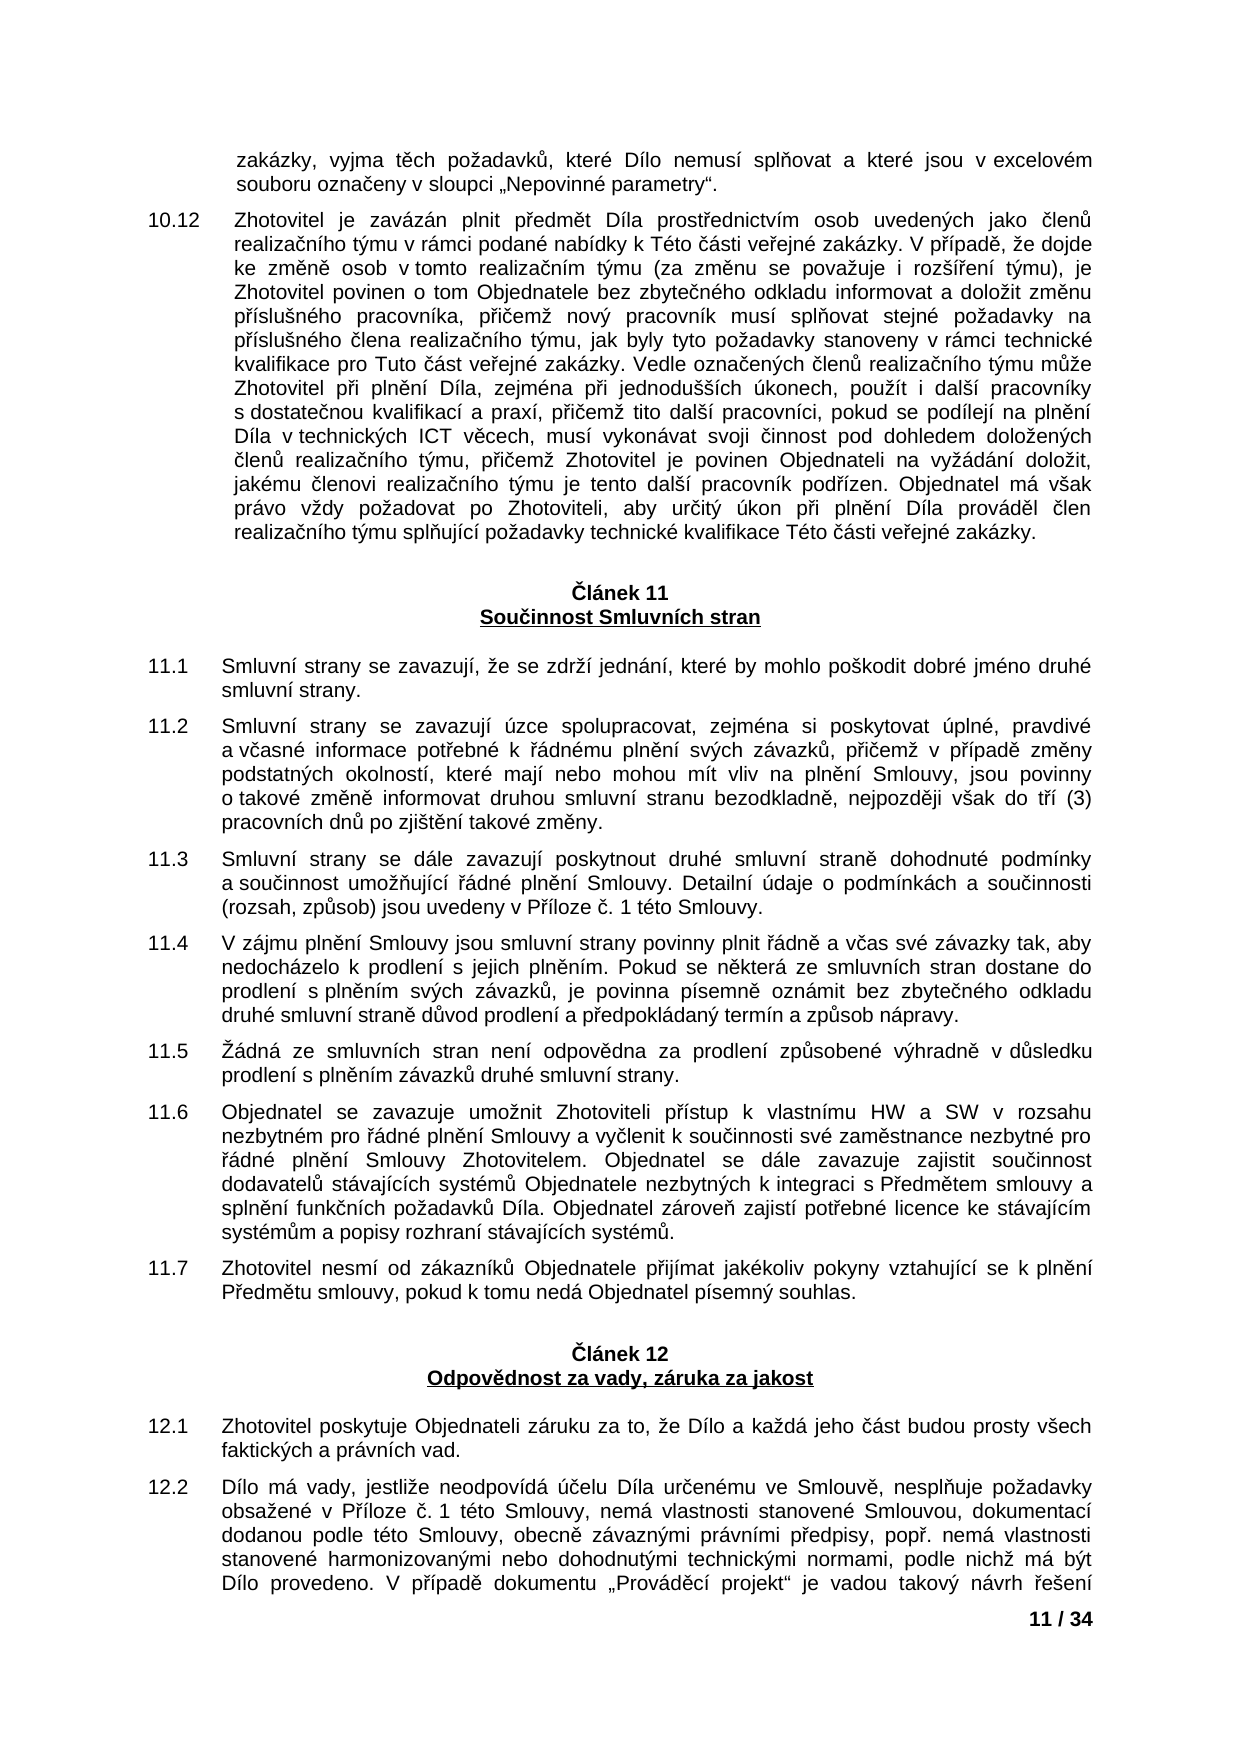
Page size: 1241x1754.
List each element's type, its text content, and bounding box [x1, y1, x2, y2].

text 11.1 Smluvní strany se zavazují, že se zdrží jednání, které by mohlo poškodit dobré jméno druhé smluvní strany. [148, 654, 1093, 702]
text 10.12 Zhotovitel je zavázán plnit předmět Díla prostřednictvím osob uvedených jako členů realizačního týmu v rámci podané nabídky k Této části veřejné zakázky. V případě, že dojde ke změně osob v tomto realizačním týmu (za změnu se považuje i rozšíření týmu), je Zhotovitel povinen o tom Objednatele bez zbytečného odkladu informovat a doložit změnu příslušného pracovníka, přičemž nový pracovník musí splňovat stejné požadavky na příslušného člena realizačního týmu, jak byly tyto požadavky stanoveny v rámci technické kvalifikace pro Tuto část veřejné zakázky. Vedle označených členů realizačního týmu může Zhotovitel při plnění Díla, zejména při jednodušších úkonech, použít i další pracovníky s dostatečnou kvalifikací a praxí, přičemž tito další pracovníci, pokud se podílejí na plnění Díla v technických ICT věcech, musí vykonávat svoji činnost pod dohledem doložených členů realizačního týmu, přičemž Zhotovitel je povinen Objednateli na vyžádání doložit, jakému členovi realizačního týmu je tento další pracovník podřízen. Objednatel má však právo vždy požadovat po Zhotoviteli, aby určitý úkon při plnění Díla prováděl člen realizačního týmu splňující požadavky technické kvalifikace Této části veřejné zakázky. [148, 208, 1093, 543]
text 11.4 V zájmu plnění Smlouvy jsou smluvní strany povinny plnit řádně a včas své závazky tak, aby nedocházelo k prodlení s jejich plněním. Pokud se některá ze smluvních stran dostane do prodlení s plněním svých závazků, je povinna písemně oznámit bez zbytečného odkladu druhé smluvní straně důvod prodlení a předpokládaný termín a způsob nápravy. [148, 931, 1093, 1027]
text Odpovědnost za vady, záruka za jakost [148, 1365, 1093, 1389]
text 11.5 Žádná ze smluvních stran není odpovědna za prodlení způsobené výhradně v důsledku prodlení s plněním závazků druhé smluvní strany. [148, 1039, 1093, 1087]
text 11.2 Smluvní strany se zavazují úzce spolupracovat, zejména si poskytovat úplné, pravdivé a včasné informace potřebné k řádnému plnění svých závazků, přičemž v případě změny podstatných okolností, které mají nebo mohou mít vliv na plnění Smlouvy, jsou povinny o takové změně informovat druhou smluvní stranu bezodkladně, nejpozději však do tří (3) pracovních dnů po zjištění takové změny. [148, 714, 1093, 834]
text Článek 11 [148, 581, 1093, 605]
text Článek 12 [148, 1341, 1093, 1365]
text 12.1 Zhotovitel poskytuje Objednateli záruku za to, že Dílo a každá jeho část budou prosty všech faktických a právních vad. [148, 1414, 1093, 1462]
text Součinnost Smluvních stran [148, 605, 1093, 629]
text 11.6 Objednatel se zavazuje umožnit Zhotoviteli přístup k vlastnímu HW a SW v rozsahu nezbytném pro řádné plnění Smlouvy a vyčlenit k součinnosti své zaměstnance nezbytné pro řádné plnění Smlouvy Zhotovitelem. Objednatel se dále zavazuje zajistit součinnost dodavatelů stávajících systémů Objednatele nezbytných k integraci s Předmětem smlouvy a splnění funkčních požadavků Díla. Objednatel zároveň zajistí potřebné licence ke stávajícím systémům a popisy rozhraní stávajících systémů. [148, 1100, 1093, 1243]
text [148, 1475, 1093, 1594]
text 11.3 Smluvní strany se dále zavazují poskytnout druhé smluvní straně dohodnuté podmínky a součinnost umožňující řádné plnění Smlouvy. Detailní údaje o podmínkách a součinnosti (rozsah, způsob) jsou uvedeny v Příloze č. 1 této Smlouvy. [148, 847, 1093, 918]
text 11.7 Zhotovitel nesmí od zákazníků Objednatele přijímat jakékoliv pokyny vztahující se k plnění Předmětu smlouvy, pokud k tomu nedá Objednatel písemný souhlas. [148, 1256, 1093, 1304]
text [148, 148, 1093, 196]
